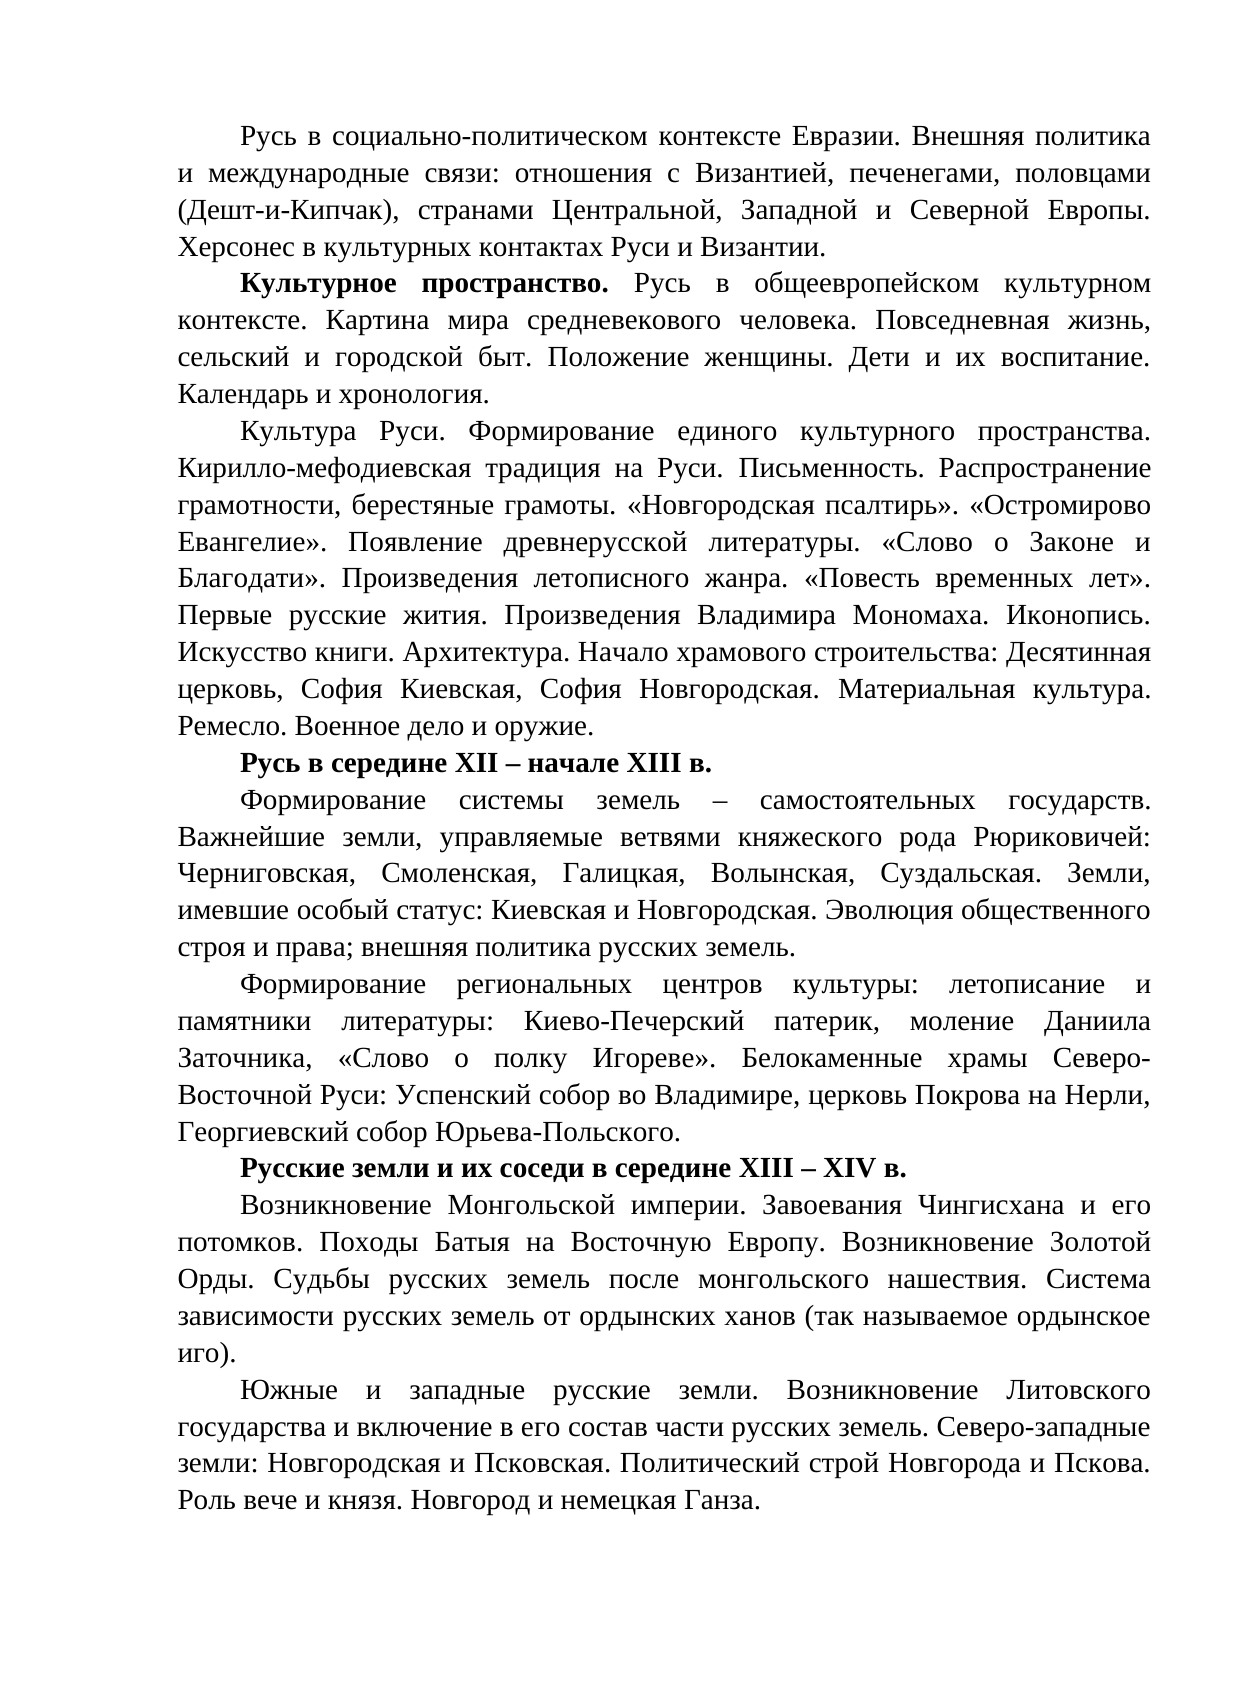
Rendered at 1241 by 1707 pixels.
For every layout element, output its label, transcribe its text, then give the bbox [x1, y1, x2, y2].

text Формирование региональных центров культуры: летописание и памятники литературы: Киево-Печерский патерик, моление Даниила Заточника, «Слово о полку Игореве». Белокаменные храмы Северо-Восточной Руси: Успенский собор во Владимире, церковь Покрова на Нерли, Георгиевский собор Юрьева-Польского. [177, 966, 1152, 1147]
text Южные и западные русские земли. Возникновение Литовского государства и включение в его состав части русских земель. Северо-западные земли: Новгородская и Псковская. Политический строй Новгорода и Пскова. Роль вече и князя. Новгород и немецкая Ганза. [177, 1372, 1152, 1516]
text Русь в середине XII – начале XIII в. [177, 745, 1152, 778]
text Формирование системы земель – самостоятельных государств. Важнейшие земли, управляемые ветвями княжеского рода Рюриковичей: Черниговская, Смоленская, Галицкая, Волынская, Суздальская. Земли, имевшие особый статус: Киевская и Новгородская. Эволюция общественного строя и права; внешняя политика русских земель. [177, 782, 1152, 963]
text Русские земли и их соседи в середине XIII – XIV в. [177, 1151, 1152, 1184]
text Русь в социально-политическом контексте Евразии. Внешняя политика и международные связи: отношения с Византией, печенегами, половцами (Дешт-и-Кипчак), странами Центральной, Западной и Северной Европы. Херсонес в культурных контактах Руси и Византии. [177, 118, 1152, 262]
text Культурное пространство. Русь в общеевропейском культурном контексте. Картина мира средневекового человека. Повседневная жизнь, сельский и городской быт. Положение женщины. Дети и их воспитание. Календарь и хронология. [177, 266, 1152, 410]
text Возникновение Монгольской империи. Завоевания Чингисхана и его потомков. Походы Батыя на Восточную Европу. Возникновение Золотой Орды. Судьбы русских земель после монгольского нашествия. Система зависимости русских земель от ордынских ханов (так называемое ордынское иго). [177, 1187, 1152, 1368]
text Культура Руси. Формирование единого культурного пространства. Кирилло-мефодиевская традиция на Руси. Письменность. Распространение грамотности, берестяные грамоты. «Новгородская псалтирь». «Остромирово Евангелие». Появление древнерусской литературы. «Слово о Законе и Благодати». Произведения летописного жанра. «Повесть временных лет». Первые русские жития. Произведения Владимира Мономаха. Иконопись. Искусство книги. Архитектура. Начало храмового строительства: Десятинная церковь, София Киевская, София Новгородская. Материальная культура. Ремесло. Военное дело и оружие. [177, 413, 1152, 742]
